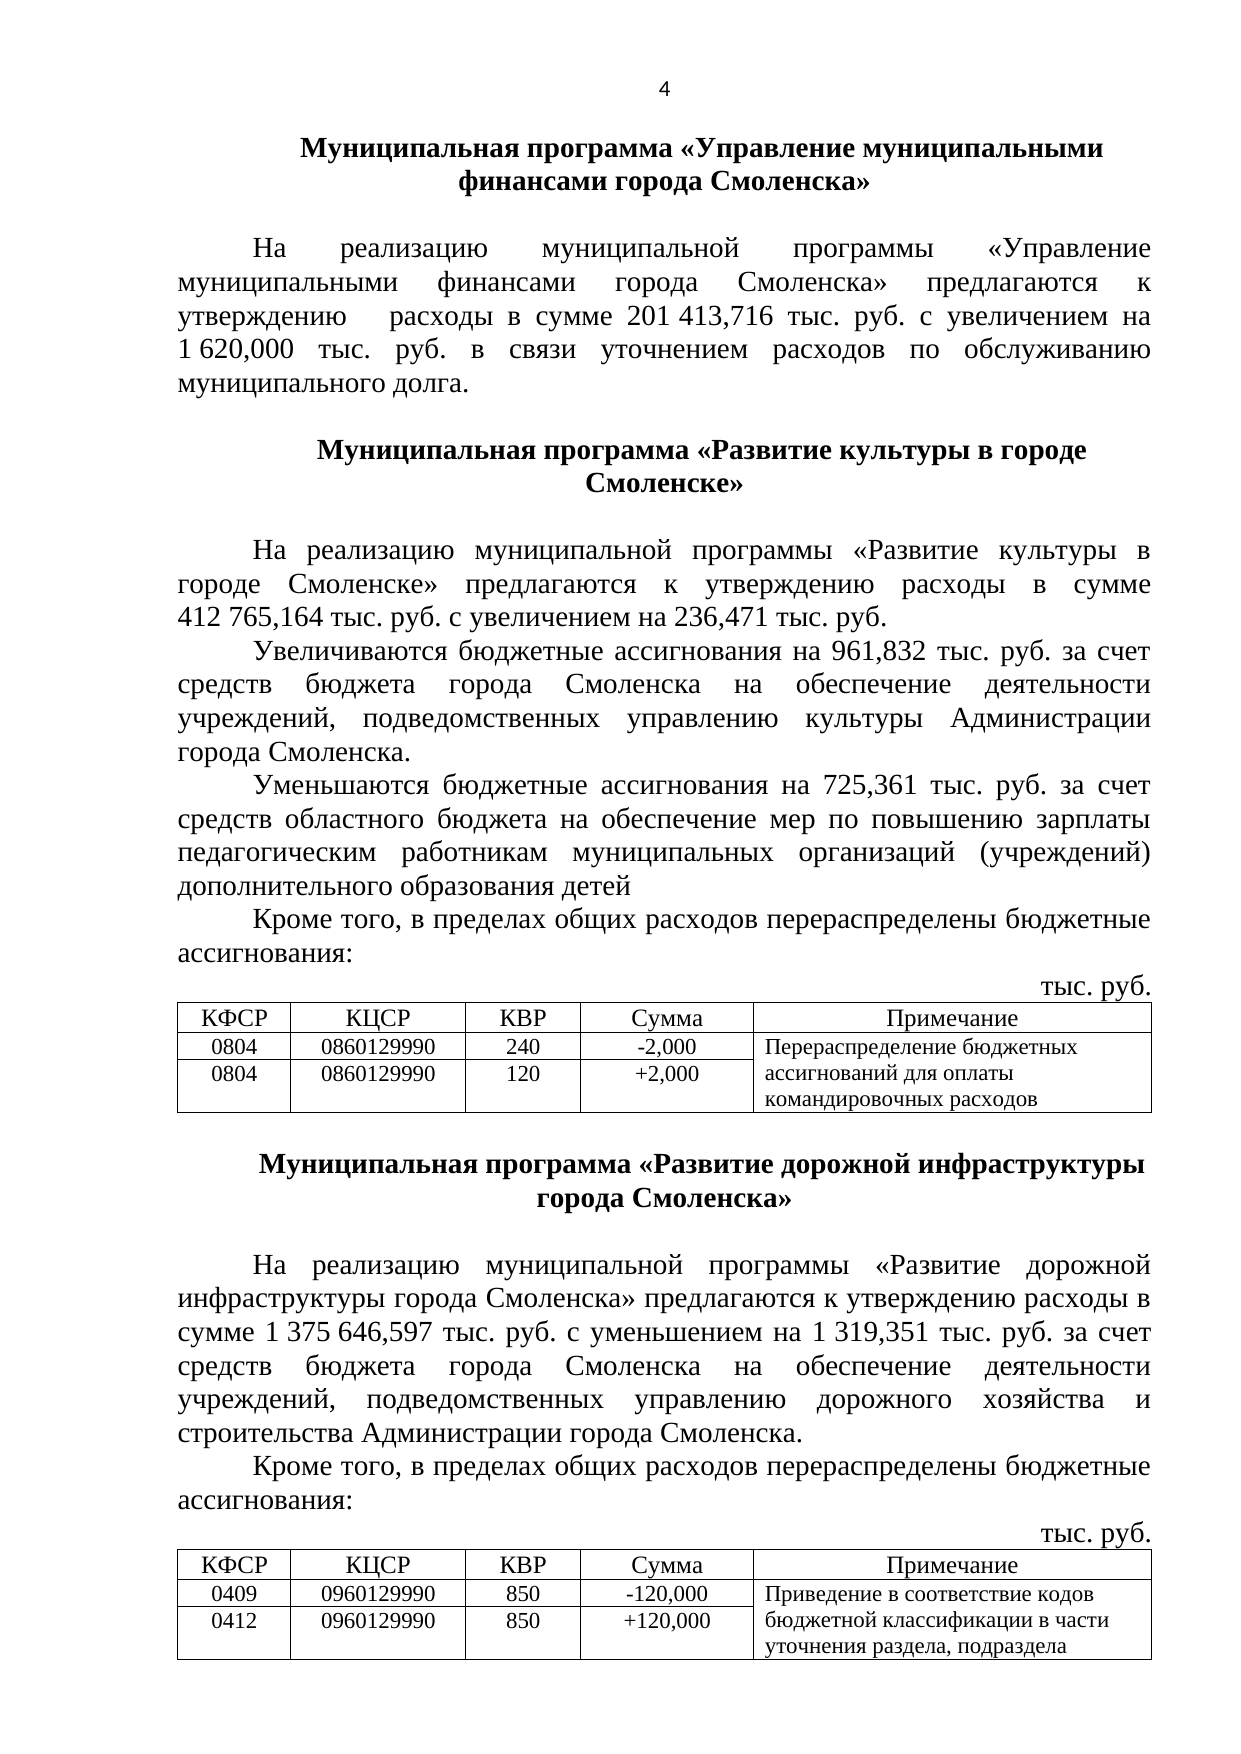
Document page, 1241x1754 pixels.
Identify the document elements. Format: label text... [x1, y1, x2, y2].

table_cell 0860129990 [291, 1033, 465, 1059]
text Увеличиваются бюджетные ассигнования на 961,832 тыс. руб. за счет средств бюджета города Смоленска на обеспечение деятельности учреждений, подведомственных управлению культуры Администрации города Смоленска. [177, 633, 1152, 767]
text Муниципальная программа «Развитие дорожной инфраструктуры города Смоленска» [177, 1146, 1152, 1213]
table_cell 0409 [178, 1580, 290, 1606]
table_cell 240 [466, 1033, 580, 1059]
table_cell Перераспределение бюджетных ассигнований для оплаты командировочных расходов [754, 1033, 1151, 1112]
table_header Сумма [581, 1003, 753, 1032]
table_header КВР [466, 1003, 580, 1032]
table_cell Приведение в соответствие кодов бюджетной классификации в части уточнения раздела, подраздела [754, 1580, 1151, 1659]
text Уменьшаются бюджетные ассигнования на 725,361 тыс. руб. за счет средств областного бюджета на обеспечение мер по повышению зарплаты педагогическим работникам муниципальных организаций (учреждений) дополнительного образования детей [177, 767, 1152, 901]
text Кроме того, в пределах общих расходов перераспределены бюджетные ассигнования: [177, 901, 1152, 968]
table_header КЦСР [291, 1003, 465, 1032]
table_header КФСР [178, 1003, 290, 1032]
table_header Примечание [754, 1550, 1151, 1579]
table_cell 0804 [178, 1033, 290, 1059]
table_header КВР [466, 1550, 580, 1579]
table_cell 850 [466, 1607, 580, 1659]
table_cell -2,000 [581, 1033, 753, 1059]
table_cell +2,000 [581, 1060, 753, 1112]
table_cell +120,000 [581, 1607, 753, 1659]
list тыс. руб. [318, 1515, 1152, 1549]
table_cell 0412 [178, 1607, 290, 1659]
table_cell 0804 [178, 1060, 290, 1112]
table_cell -120,000 [581, 1580, 753, 1606]
table_cell 0960129990 [291, 1580, 465, 1606]
table_header Примечание [754, 1003, 1151, 1032]
text Муниципальная программа «Развитие культуры в городе Смоленске» [177, 432, 1152, 499]
list тыс. руб. [318, 968, 1152, 1002]
table_header КФСР [178, 1550, 290, 1579]
text Муниципальная программа «Управление муниципальными финансами города Смоленска» [177, 130, 1152, 197]
table_cell 850 [466, 1580, 580, 1606]
table_header КЦСР [291, 1550, 465, 1579]
table_cell 0860129990 [291, 1060, 465, 1112]
text На реализацию муниципальной программы «Развитие культуры в городе Смоленске» предлагаются к утверждению расходы в сумме 412 765,164 тыс. руб. с увеличением на 236,471 тыс. руб. [177, 532, 1152, 633]
text На реализацию муниципальной программы «Развитие дорожной инфраструктуры города Смоленска» предлагаются к утверждению расходы в сумме 1 375 646,597 тыс. руб. с уменьшением на 1 319,351 тыс. руб. за счет средств бюджета города Смоленска на обеспечение деятельности учреждений, подведомственных управлению дорожного хозяйства и строительства Администрации города Смоленска. [177, 1247, 1152, 1448]
table_header Сумма [581, 1550, 753, 1579]
table_cell 0960129990 [291, 1607, 465, 1659]
text На реализацию муниципальной программы «Управление муниципальными финансами города Смоленска» предлагаются к утверждению расходы в сумме 201 413,716 тыс. руб. с увеличением на 1 620,000 тыс. руб. в связи уточнением расходов по обслуживанию муниципального долга. [177, 231, 1152, 398]
table_cell 120 [466, 1060, 580, 1112]
text Кроме того, в пределах общих расходов перераспределены бюджетные ассигнования: [177, 1448, 1152, 1515]
